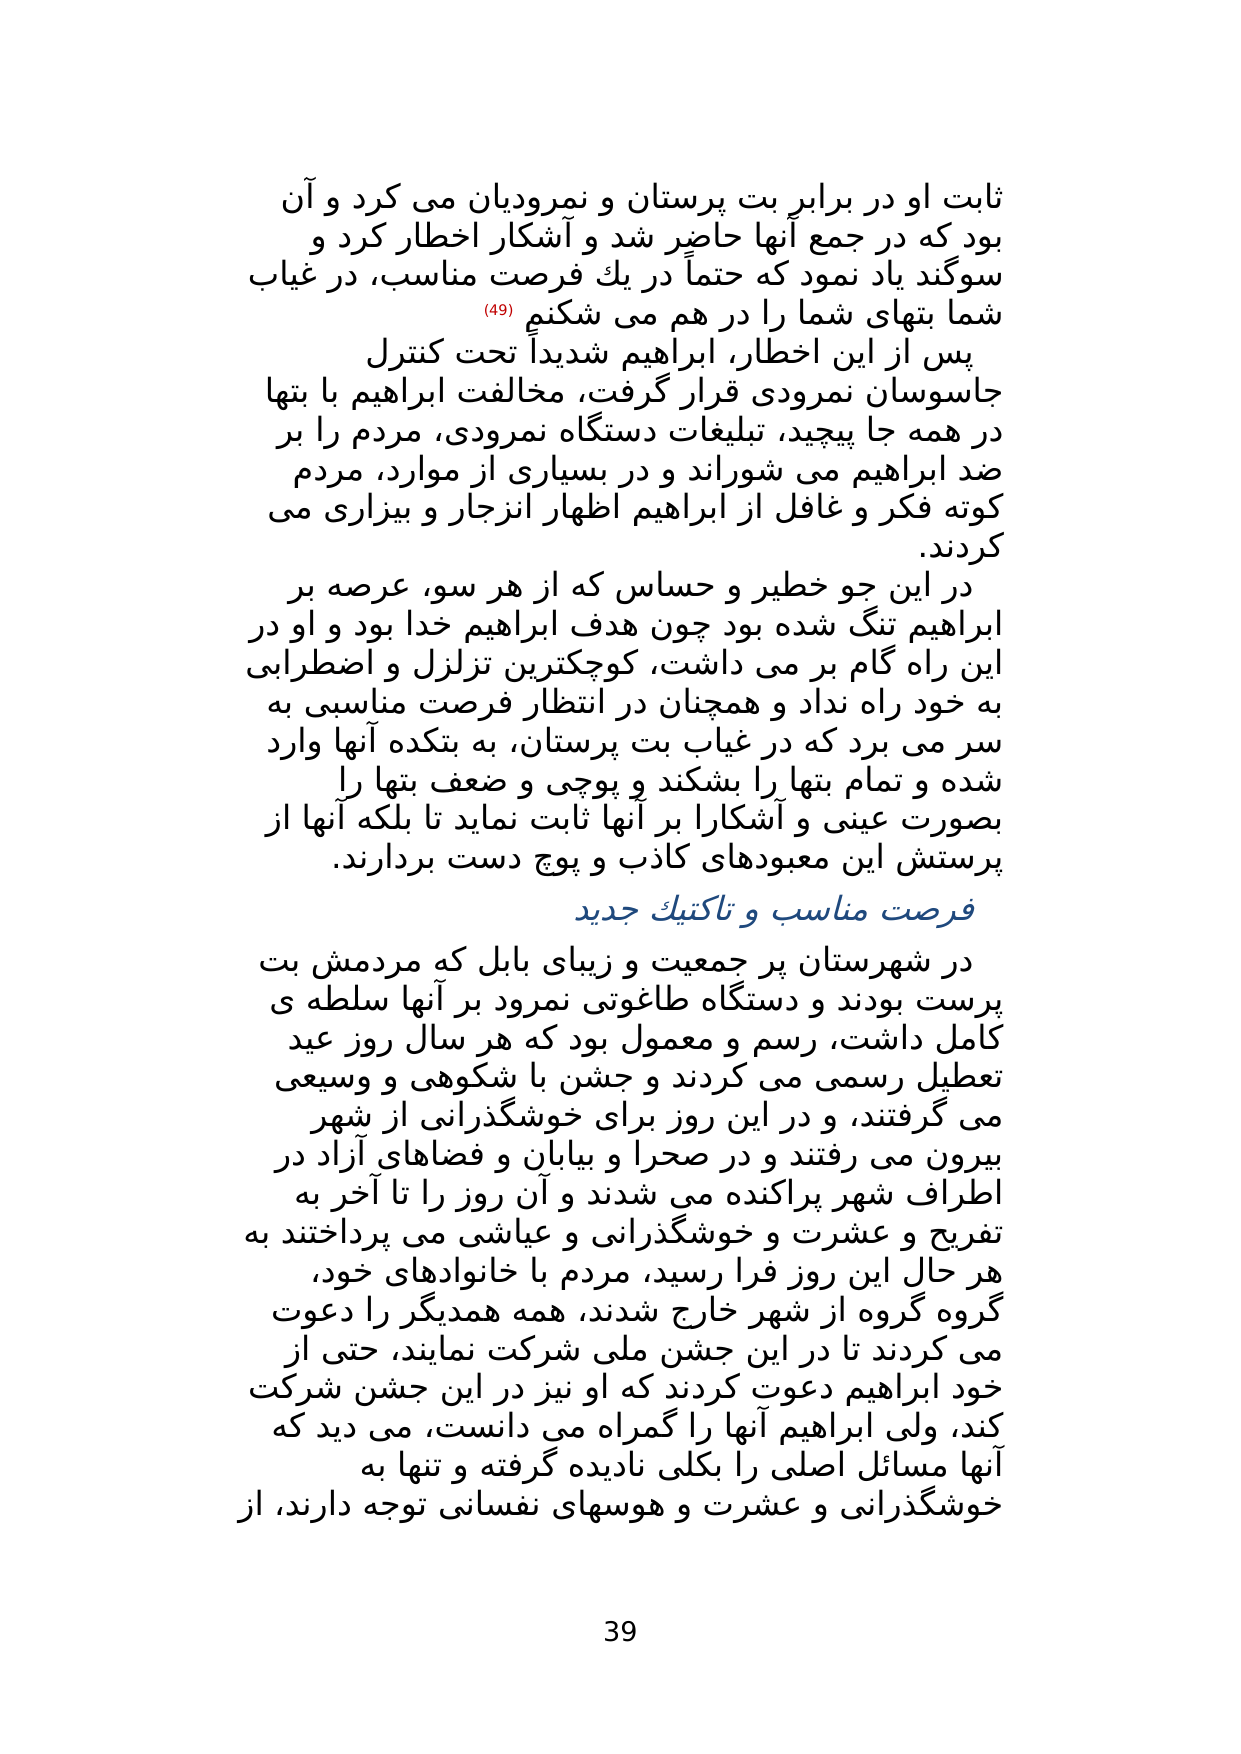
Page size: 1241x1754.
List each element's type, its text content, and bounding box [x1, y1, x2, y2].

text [236, 177, 1004, 333]
text پس از اين اخطار، ابراهيم شديداً تحت كنترل جاسوسان نمرودى قرار گرفت، مخالفت ابراهيم با بتها در همه جا پيچيد، تبليغات دستگاه نمرودى، مردم را بر ضد ابراهيم مى شوراند و در بسيارى از موارد، مردم كوته فكر و غافل از ابراهيم اظهار انزجار و بيزارى مى كردند. [236, 333, 1004, 566]
text در اين جو خطير و حساس كه از هر سو، عرصه بر ابراهيم تنگ شده بود چون هدف ابراهيم خدا بود و او در اين راه گام بر مى داشت، كوچكترين تزلزل و اضطرابى به خود راه نداد و همچنان در انتظار فرصت مناسبى به سر مى برد كه در غياب بت پرستان، به بتكده آنها وارد شده و تمام بتها را بشكند و پوچى و ضعف بتها را بصورت عينى و آشكارا بر آنها ثابت نمايد تا بلكه آنها از پرستش اين معبودهاى كاذب و پوچ دست بردارند. [236, 566, 1004, 877]
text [236, 940, 1004, 1523]
subtitle فرصت مناسب و تاكتيك جديد [236, 889, 1004, 928]
